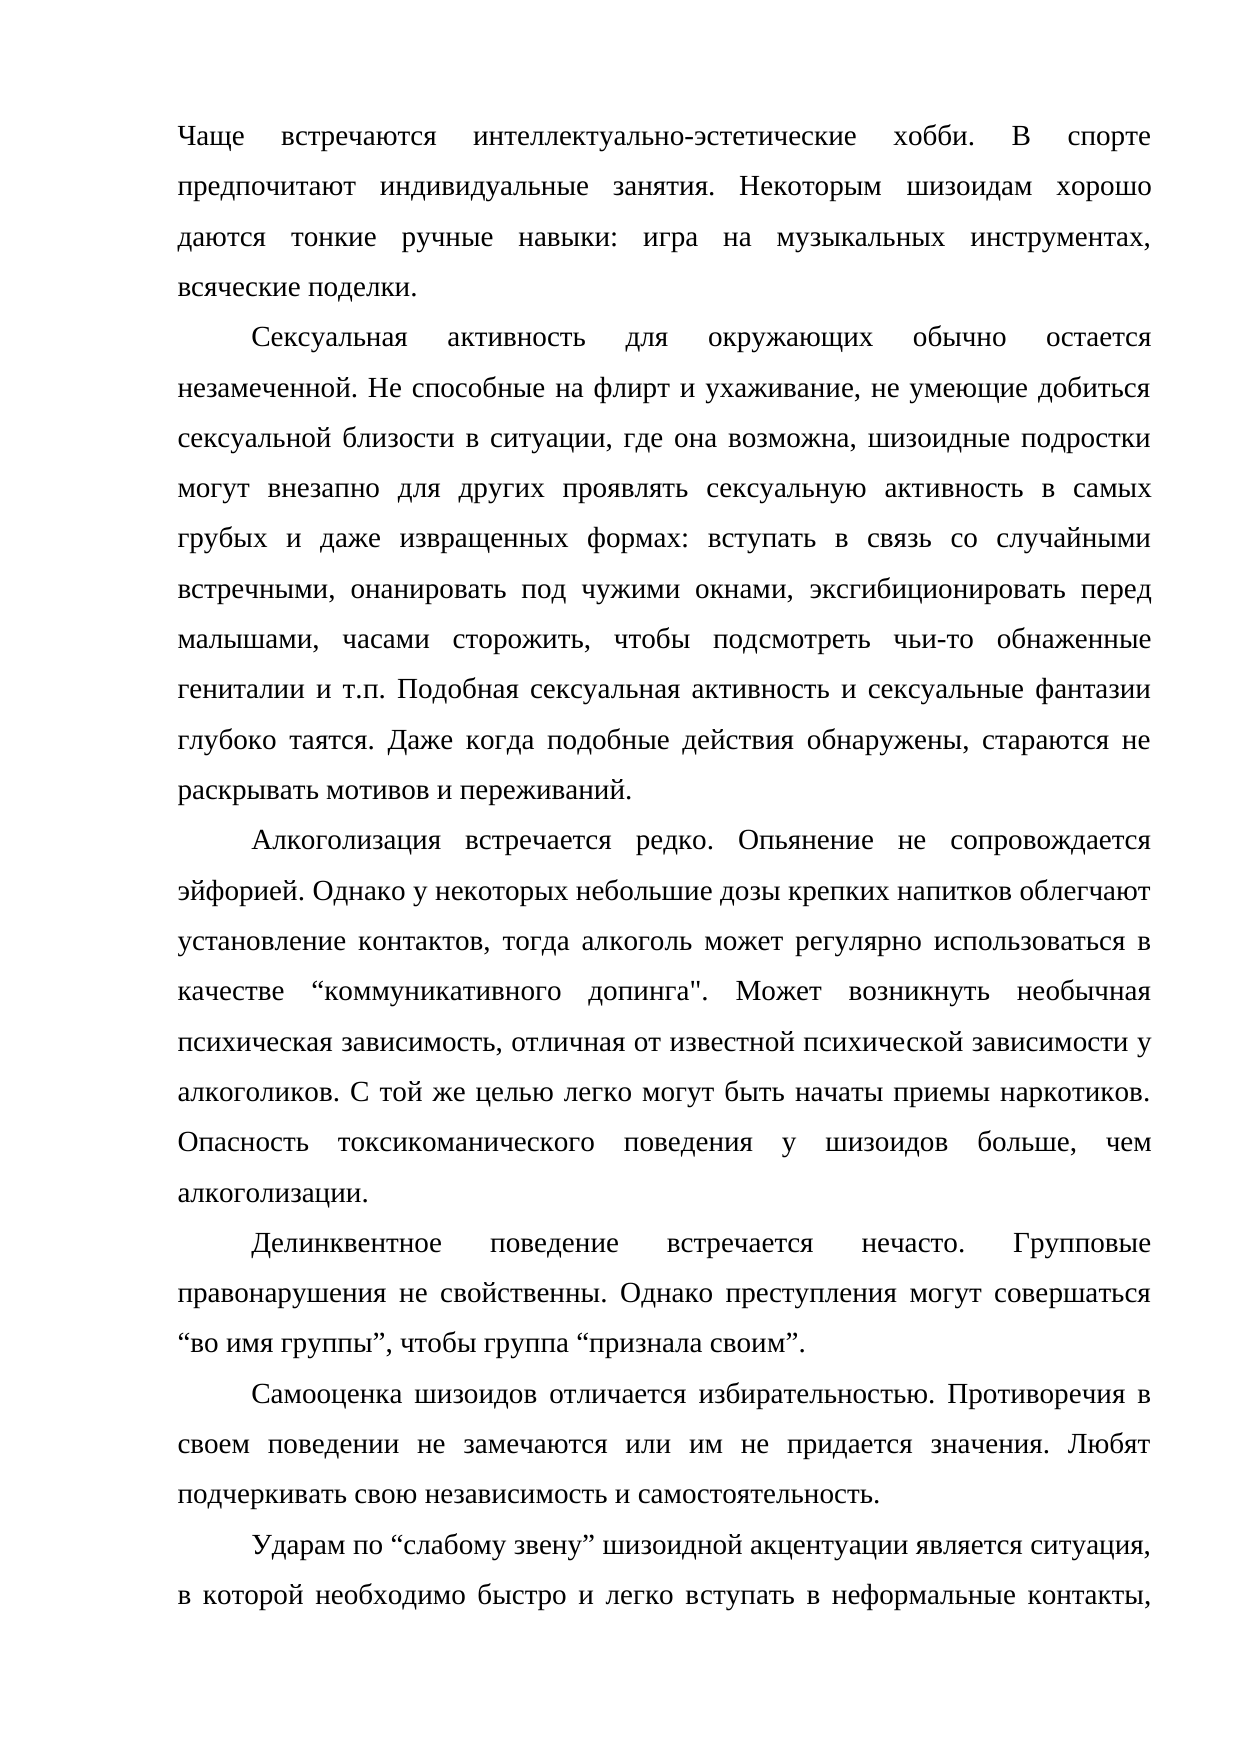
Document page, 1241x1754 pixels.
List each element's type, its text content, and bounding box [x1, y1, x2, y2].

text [177, 118, 1152, 303]
text Алкоголизация встречается редко. Опьянение не сопровождается эйфорией. Однако у некоторых небольшие дозы крепких напитков облегчают установление контактов, тогда алкоголь может регулярно использоваться в качестве “коммуникативного допинга". Может возникнуть необычная психическая зависимость, отличная от известной психической зависимости у алкоголиков. С той же целью легко могут быть начаты приемы наркотиков. Опасность токсикоманического поведения у шизоидов больше, чем алкоголизации. [177, 822, 1152, 1208]
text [177, 1527, 1152, 1611]
text Делинквентное поведение встречается нечасто. Групповые правонарушения не свойственны. Однако преступления могут совершаться “во имя группы”, чтобы группа “признала своим”. [177, 1225, 1152, 1359]
text Самооценка шизоидов отличается избирательностью. Противоречия в своем поведении не замечаются или им не придается значения. Любят подчеркивать свою независимость и самостоятельность. [177, 1376, 1152, 1510]
text Сексуальная активность для окружающих обычно остается незамеченной. Не способные на флирт и ухаживание, не умеющие добиться сексуальной близости в ситуации, где она возможна, шизоидные подростки могут внезапно для других проявлять сексуальную активность в самых грубых и даже извращенных формах: вступать в связь со случайными встречными, онанировать под чужими окнами, эксгибиционировать перед малышами, часами сторожить, чтобы подсмотреть чьи-то обнаженные гениталии и т.п. Подобная сексуальная активность и сексуальные фантазии глубоко таятся. Даже когда подобные действия обнаружены, стараются не раскрывать мотивов и переживаний. [177, 319, 1152, 806]
